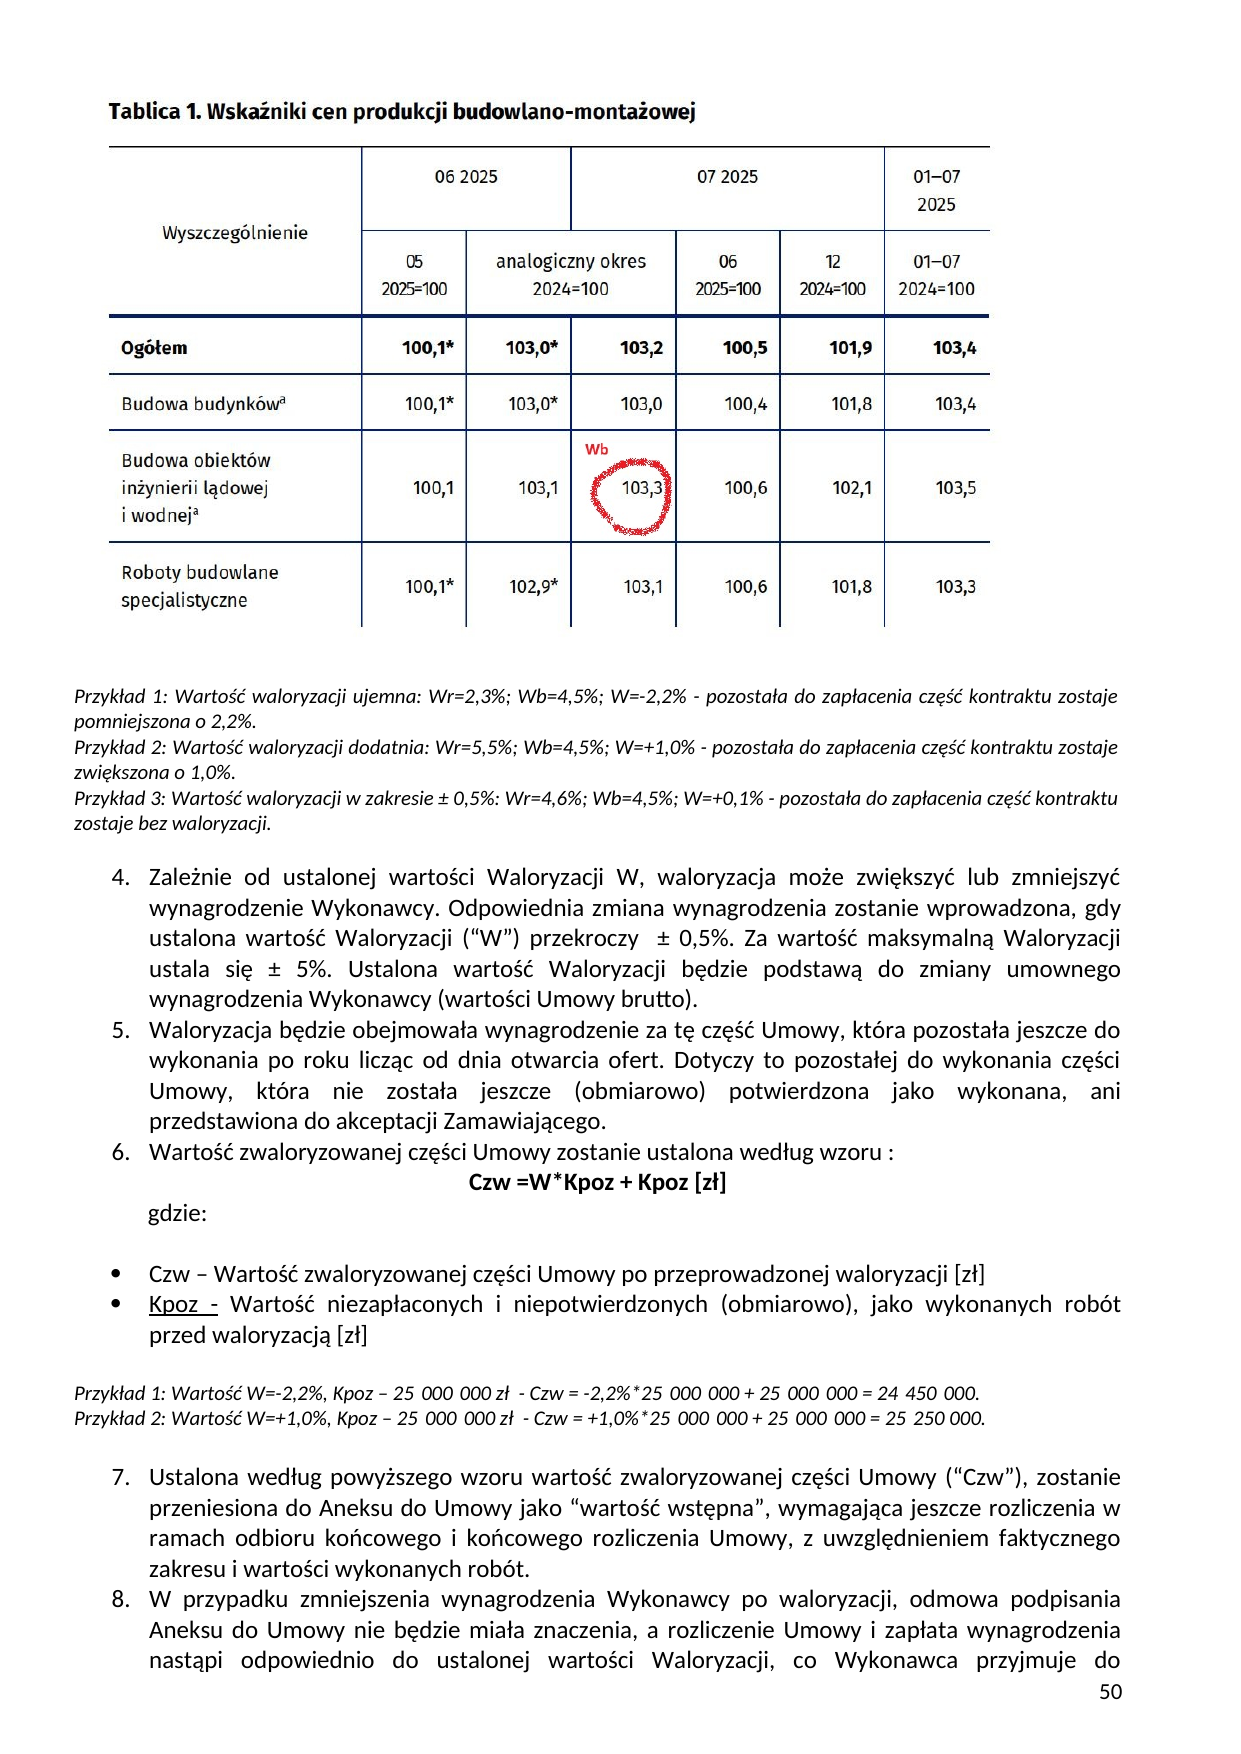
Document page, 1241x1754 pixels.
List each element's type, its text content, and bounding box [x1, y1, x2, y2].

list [111, 1583, 1122, 1675]
list Waloryzacja będzie obejmowała wynagrodzenie za tę część Umowy, która pozostała jeszcze do wykonania po roku licząc od dnia otwarcia ofert. Dotyczy to pozostałej do wykonania części Umowy, która nie została jeszcze (obmiarowo) potwierdzona jako wykonana, ani przedstawiona do akceptacji Zamawiającego. [111, 1014, 1122, 1136]
text Przykład 2: Wartość waloryzacji dodatnia: Wr=5,5%; Wb=4,5%; W=+1,0% - pozostała do zapłacenia część kontraktu zostaje zwiększona o 1,0%. [74, 734, 1122, 785]
list Kpoz - Wartość niezapłaconych i niepotwierdzonych (obmiarowo), jako wykonanych robót przed waloryzacją [zł] [111, 1288, 1122, 1349]
list Czw – Wartość zwaloryzowanej części Umowy po przeprowadzonej waloryzacji [zł] [111, 1258, 1122, 1288]
text Przykład 1: Wartość waloryzacji ujemna: Wr=2,3%; Wb=4,5%; W=-2,2% - pozostała do zapłacenia część kontraktu zostaje pomniejszona o 2,2%. [74, 683, 1122, 734]
list Ustalona według powyższego wzoru wartość zwaloryzowanej części Umowy (“Czw”), zostanie przeniesiona do Aneksu do Umowy jako “wartość wstępna”, wymagająca jeszcze rozliczenia w ramach odbioru końcowego i końcowego rozliczenia Umowy, z uwzględnieniem faktycznego zakresu i wartości wykonanych robót. [111, 1461, 1122, 1583]
list Wartość zwaloryzowanej części Umowy zostanie ustalona według wzoru : [111, 1136, 1122, 1166]
text Przykład 2: Wartość W=+1,0%, Kpoz – 25 000 000 zł - Czw = +1,0%*25 000 000 + 25 000 000 = 25 250 000. [74, 1405, 1122, 1431]
text gdzie: [74, 1197, 1122, 1227]
picture [73, 83, 1020, 653]
list Zależnie od ustalonej wartości Waloryzacji W, waloryzacja może zwiększyć lub zmniejszyć wynagrodzenie Wykonawcy. Odpowiednia zmiana wynagrodzenia zostanie wprowadzona, gdy ustalona wartość Waloryzacji (“W”) przekroczy ± 0,5%. Za wartość maksymalną Waloryzacji ustala się ± 5%. Ustalona wartość Waloryzacji będzie podstawą do zmiany umownego wynagrodzenia Wykonawcy (wartości Umowy brutto). [111, 861, 1122, 1014]
text Przykład 1: Wartość W=-2,2%, Kpoz – 25 000 000 zł - Czw = -2,2%*25 000 000 + 25 000 000 = 24 450 000. [74, 1380, 1122, 1405]
text Przykład 3: Wartość waloryzacji w zakresie ± 0,5%: Wr=4,6%; Wb=4,5%; W=+0,1% - pozostała do zapłacenia część kontraktu zostaje bez waloryzacji. [74, 785, 1122, 836]
text Czw =W*Kpoz + Kpoz [zł] [74, 1166, 1122, 1197]
